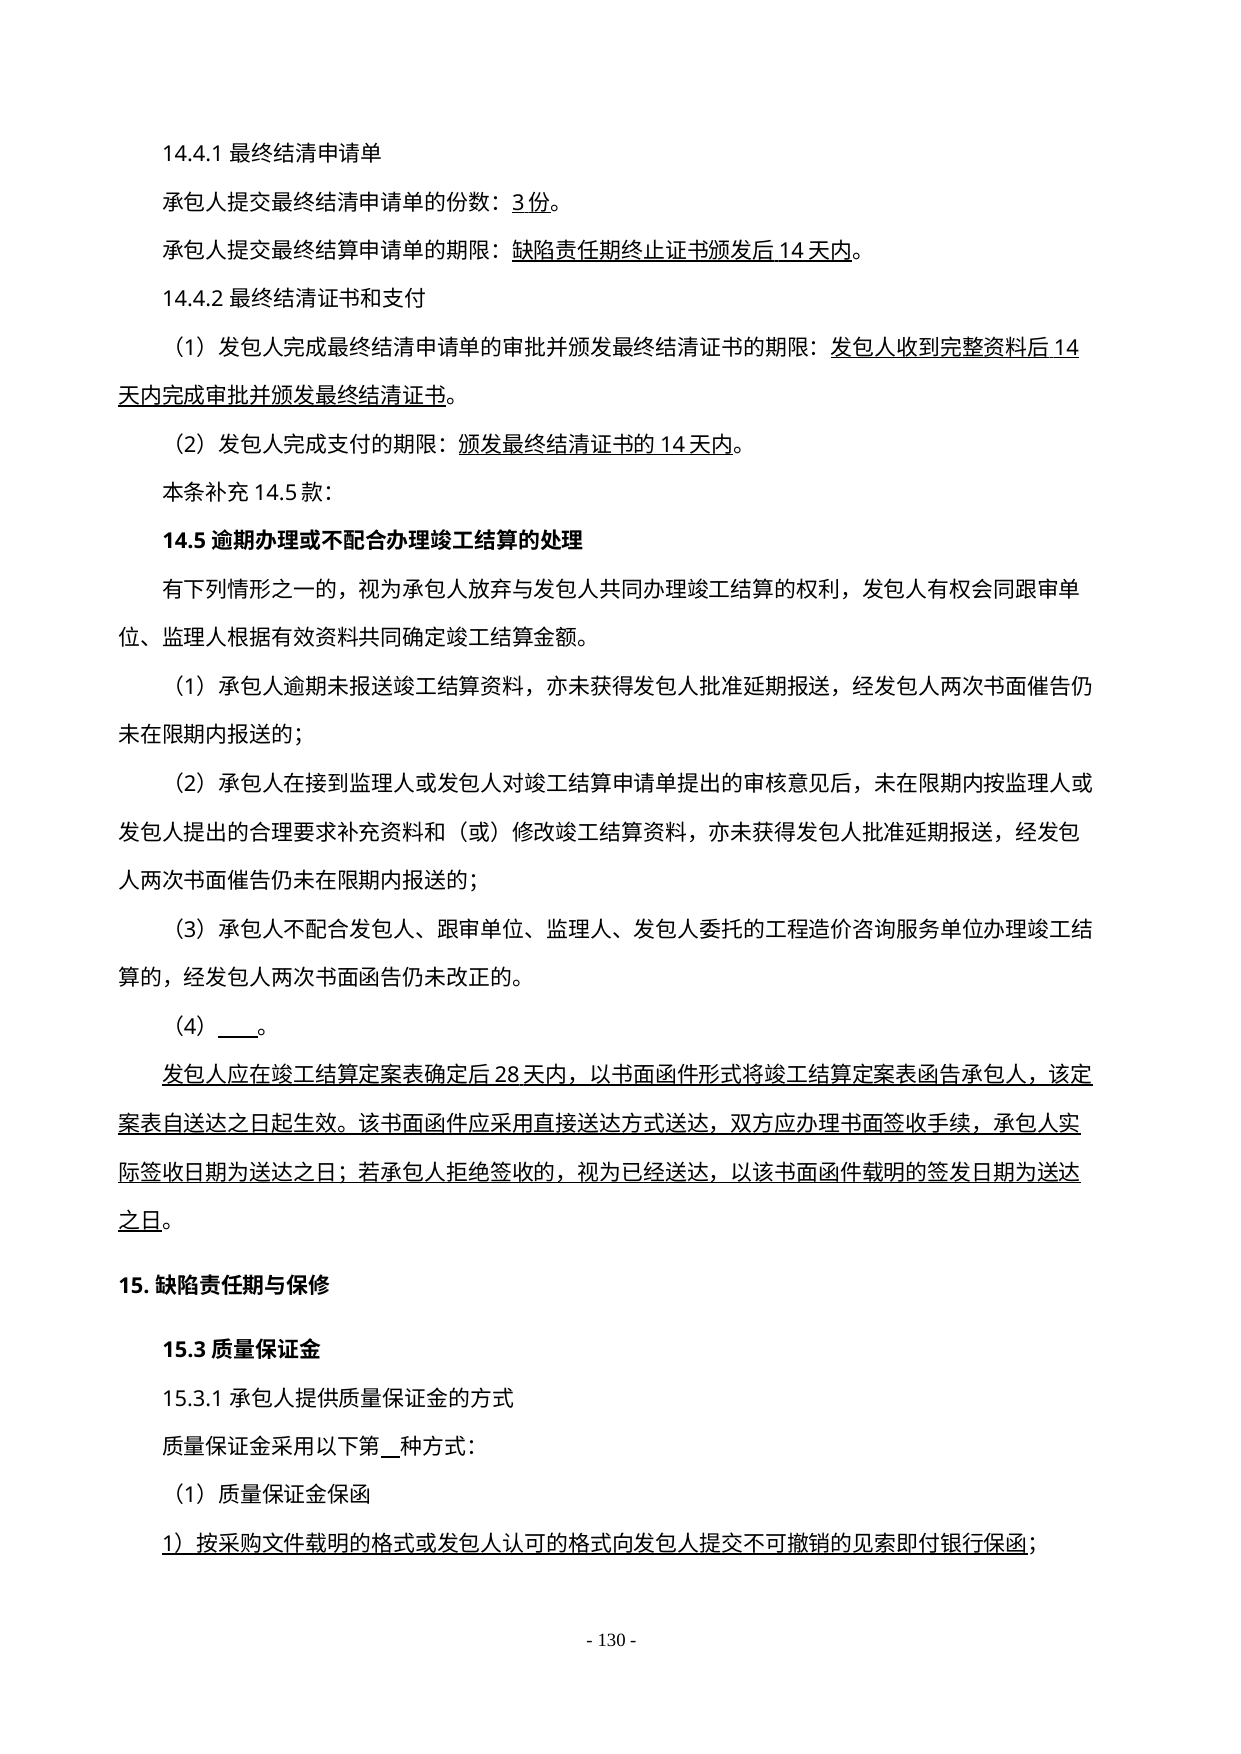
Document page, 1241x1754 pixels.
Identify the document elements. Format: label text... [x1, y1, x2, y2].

text 14.4.2 最终结清证书和支付 [118, 281, 1093, 313]
text 质量保证金采用以下第 种方式： [118, 1429, 1093, 1461]
subtitle 15. 缺陷责任期与保修 [118, 1267, 1104, 1300]
text （3）承包人不配合发包人、跟审单位、监理人、发包人委托的工程造价咨询服务单位办理竣工结算的，经发包人两次书面函告仍未改正的。 [118, 911, 1093, 992]
text 承包人提交最终结清申请单的份数：3份。 [118, 184, 1093, 217]
text （1）发包人完成最终结清申请单的审批并颁发最终结清证书的期限：发包人收到完整资料后14天内完成审批并颁发最终结清证书。 [118, 329, 1093, 410]
text 1）按采购文件载明的格式或发包人认可的格式向发包人提交不可撤销的见索即付银行保函； [118, 1525, 1093, 1558]
text 承包人提交最终结算申请单的期限：缺陷责任期终止证书颁发后14天内。 [118, 232, 1093, 265]
text 本条补充14.5款： [118, 474, 1093, 507]
text （1）承包人逾期未报送竣工结算资料，亦未获得发包人批准延期报送，经发包人两次书面催告仍未在限期内报送的； [118, 668, 1093, 749]
text 发包人应在竣工结算定案表确定后28天内，以书面函件形式将竣工结算定案表函告承包人，该定案表自送达之日起生效。该书面函件应采用直接送达方式送达，双方应办理书面签收手续，承包人实际签收日期为送达之日；若承包人拒绝签收的，视为已经送达，以该书面函件载明的签发日期为送达之日。 [118, 1057, 1093, 1235]
text 14.4.1 最终结清申请单 [118, 136, 1093, 168]
text 15.3.1 承包人提供质量保证金的方式 [118, 1380, 1093, 1413]
subtitle 15.3 质量保证金 [118, 1332, 1104, 1364]
text （2）发包人完成支付的期限：颁发最终结清证书的14天内。 [118, 426, 1093, 459]
text （2）承包人在接到监理人或发包人对竣工结算申请单提出的审核意见后，未在限期内按监理人或发包人提出的合理要求补充资料和（或）修改竣工结算资料，亦未获得发包人批准延期报送，经发包人两次书面催告仍未在限期内报送的； [118, 765, 1093, 895]
text （1）质量保证金保函 [118, 1477, 1093, 1509]
text （4） 。 [118, 1008, 1093, 1041]
subtitle 14.5 逾期办理或不配合办理竣工结算的处理 [118, 523, 1104, 555]
text 有下列情形之一的，视为承包人放弃与发包人共同办理竣工结算的权利，发包人有权会同跟审单位、监理人根据有效资料共同确定竣工结算金额。 [118, 571, 1093, 652]
